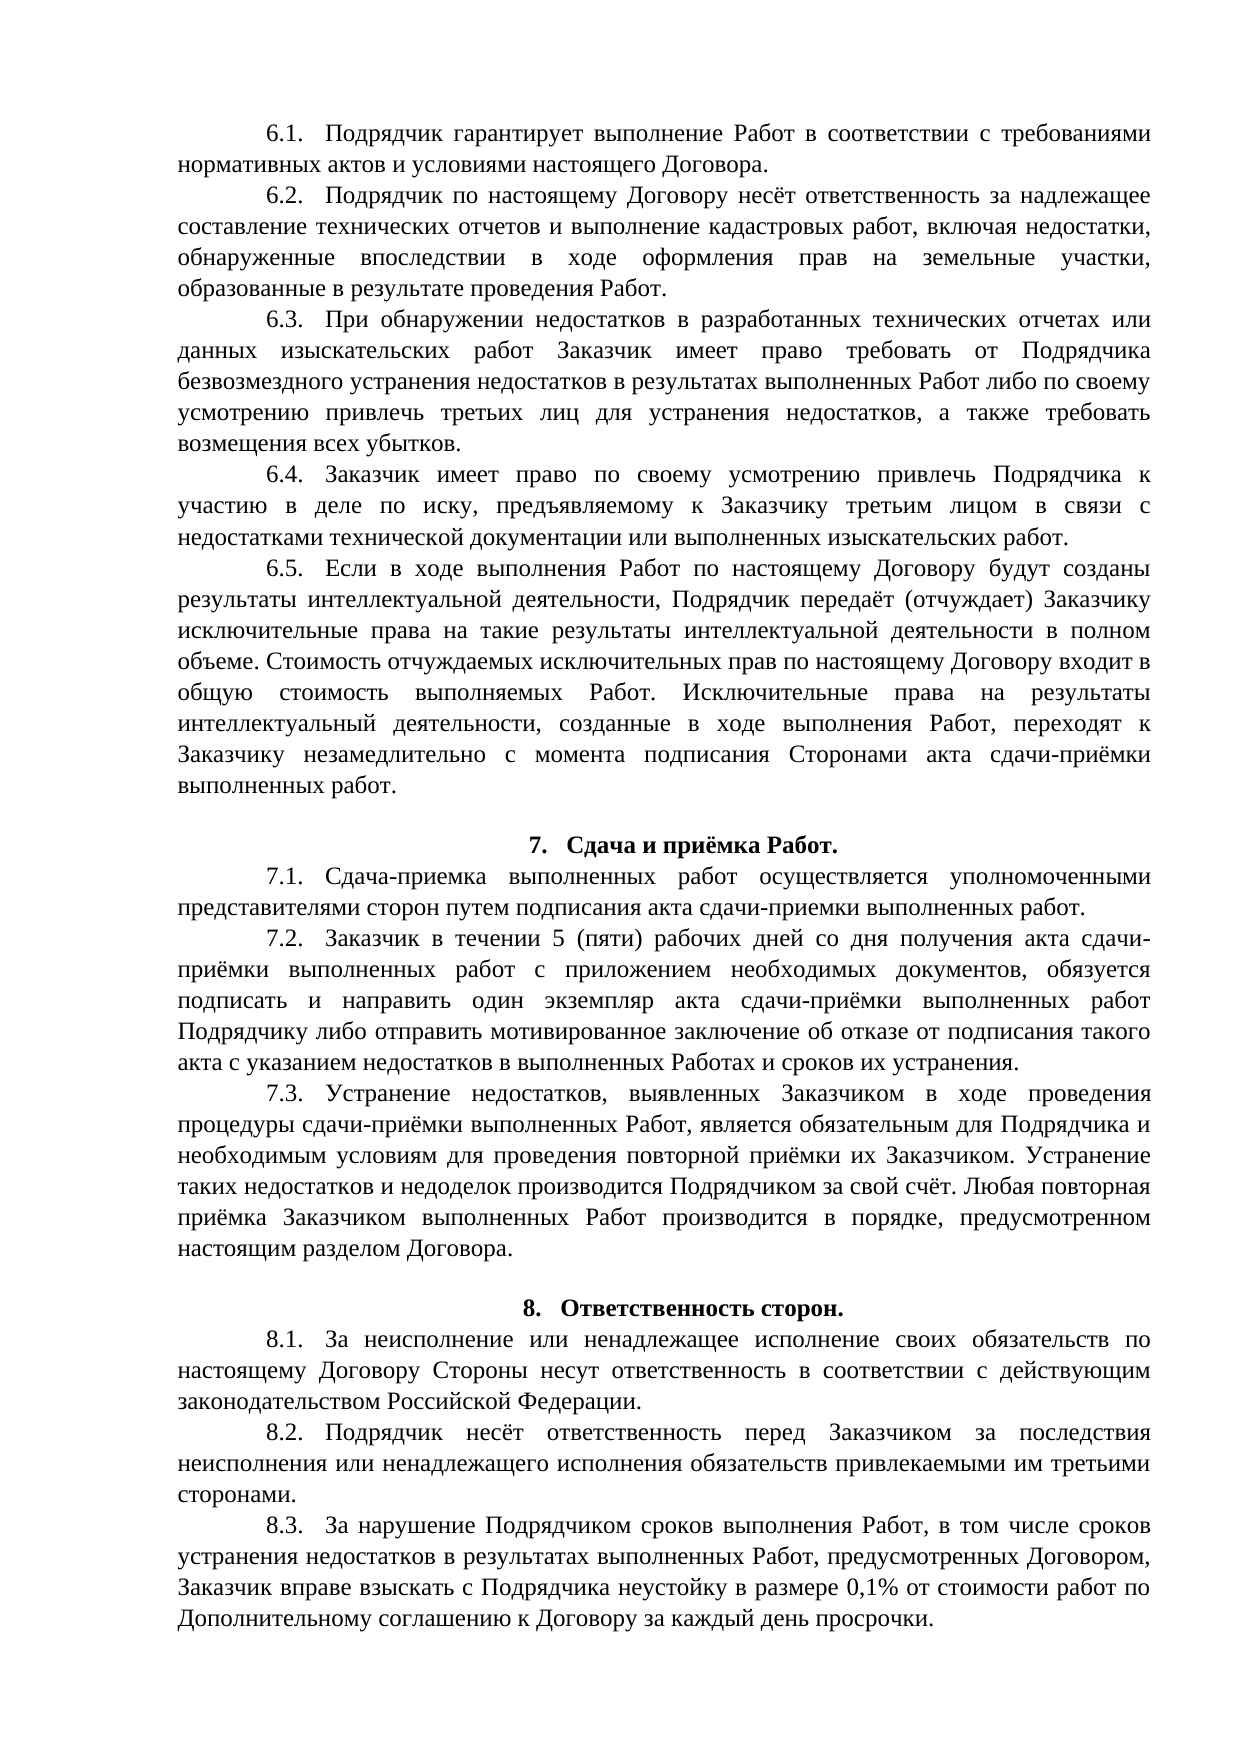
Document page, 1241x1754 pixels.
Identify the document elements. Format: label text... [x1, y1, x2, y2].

list Подрядчик гарантирует выполнение Работ в соответствии с требованиями нормативных актов и условиями настоящего Договора. [177, 118, 1152, 178]
list Заказчик в течении 5 (пяти) рабочих дней со дня получения акта сдачи-приёмки выполненных работ с приложением необходимых документов, обязуется подписать и направить один экземпляр акта сдачи-приёмки выполненных работ Подрядчику либо отправить мотивированное заключение об отказе от подписания такого акта с указанием недостатков в выполненных Работах и сроков их устранения. [177, 923, 1152, 1076]
list Подрядчик несёт ответственность перед Заказчиком за последствия неисполнения или ненадлежащего исполнения обязательств привлекаемыми им третьими сторонами. [177, 1417, 1152, 1508]
list Заказчик имеет право по своему усмотрению привлечь Подрядчика к участию в деле по иску, предъявляемому к Заказчику третьим лицом в связи с недостатками технической документации или выполненных изыскательских работ. [177, 459, 1152, 550]
list Подрядчик по настоящему Договору несёт ответственность за надлежащее составление технических отчетов и выполнение кадастровых работ, включая недостатки, обнаруженные впоследствии в ходе оформления прав на земельные участки, образованные в результате проведения Работ. [177, 180, 1152, 302]
list За нарушение Подрядчиком сроков выполнения Работ, в том числе сроков устранения недостатков в результатах выполненных Работ, предусмотренных Договором, Заказчик вправе взыскать с Подрядчика неустойку в размере 0,1% от стоимости работ по Дополнительному соглашению к Договору за каждый день просрочки. [177, 1510, 1152, 1632]
list Устранение недостатков, выявленных Заказчиком в ходе проведения процедуры сдачи-приёмки выполненных Работ, является обязательным для Подрядчика и необходимым условиям для проведения повторной приёмки их Заказчиком. Устранение таких недостатков и недоделок производится Подрядчиком за свой счёт. Любая повторная приёмка Заказчиком выполненных Работ производится в порядке, предусмотренном настоящим разделом Договора. [177, 1078, 1152, 1262]
list Ответственность сторон. [215, 1293, 1152, 1322]
list При обнаружении недостатков в разработанных технических отчетах или данных изыскательских работ Заказчик имеет право требовать от Подрядчика безвозмездного устранения недостатков в результатах выполненных Работ либо по своему усмотрению привлечь третьих лиц для устранения недостатков, а также требовать возмещения всех убытков. [177, 304, 1152, 457]
list За неисполнение или ненадлежащее исполнение своих обязательств по настоящему Договору Стороны несут ответственность в соответствии с действующим законодательством Российской Федерации. [177, 1324, 1152, 1415]
list Сдача и приёмка Работ. [215, 830, 1152, 858]
list Сдача-приемка выполненных работ осуществляется уполномоченными представителями сторон путем подписания акта сдачи-приемки выполненных работ. [177, 861, 1152, 921]
list Если в ходе выполнения Работ по настоящему Договору будут созданы результаты интеллектуальной деятельности, Подрядчик передаёт (отчуждает) Заказчику исключительные права на такие результаты интеллектуальной деятельности в полном объеме. Стоимость отчуждаемых исключительных прав по настоящему Договору входит в общую стоимость выполняемых Работ. Исключительные права на результаты интеллектуальный деятельности, созданные в ходе выполнения Работ, переходят к Заказчику незамедлительно с момента подписания Сторонами акта сдачи-приёмки выполненных работ. [177, 553, 1152, 799]
